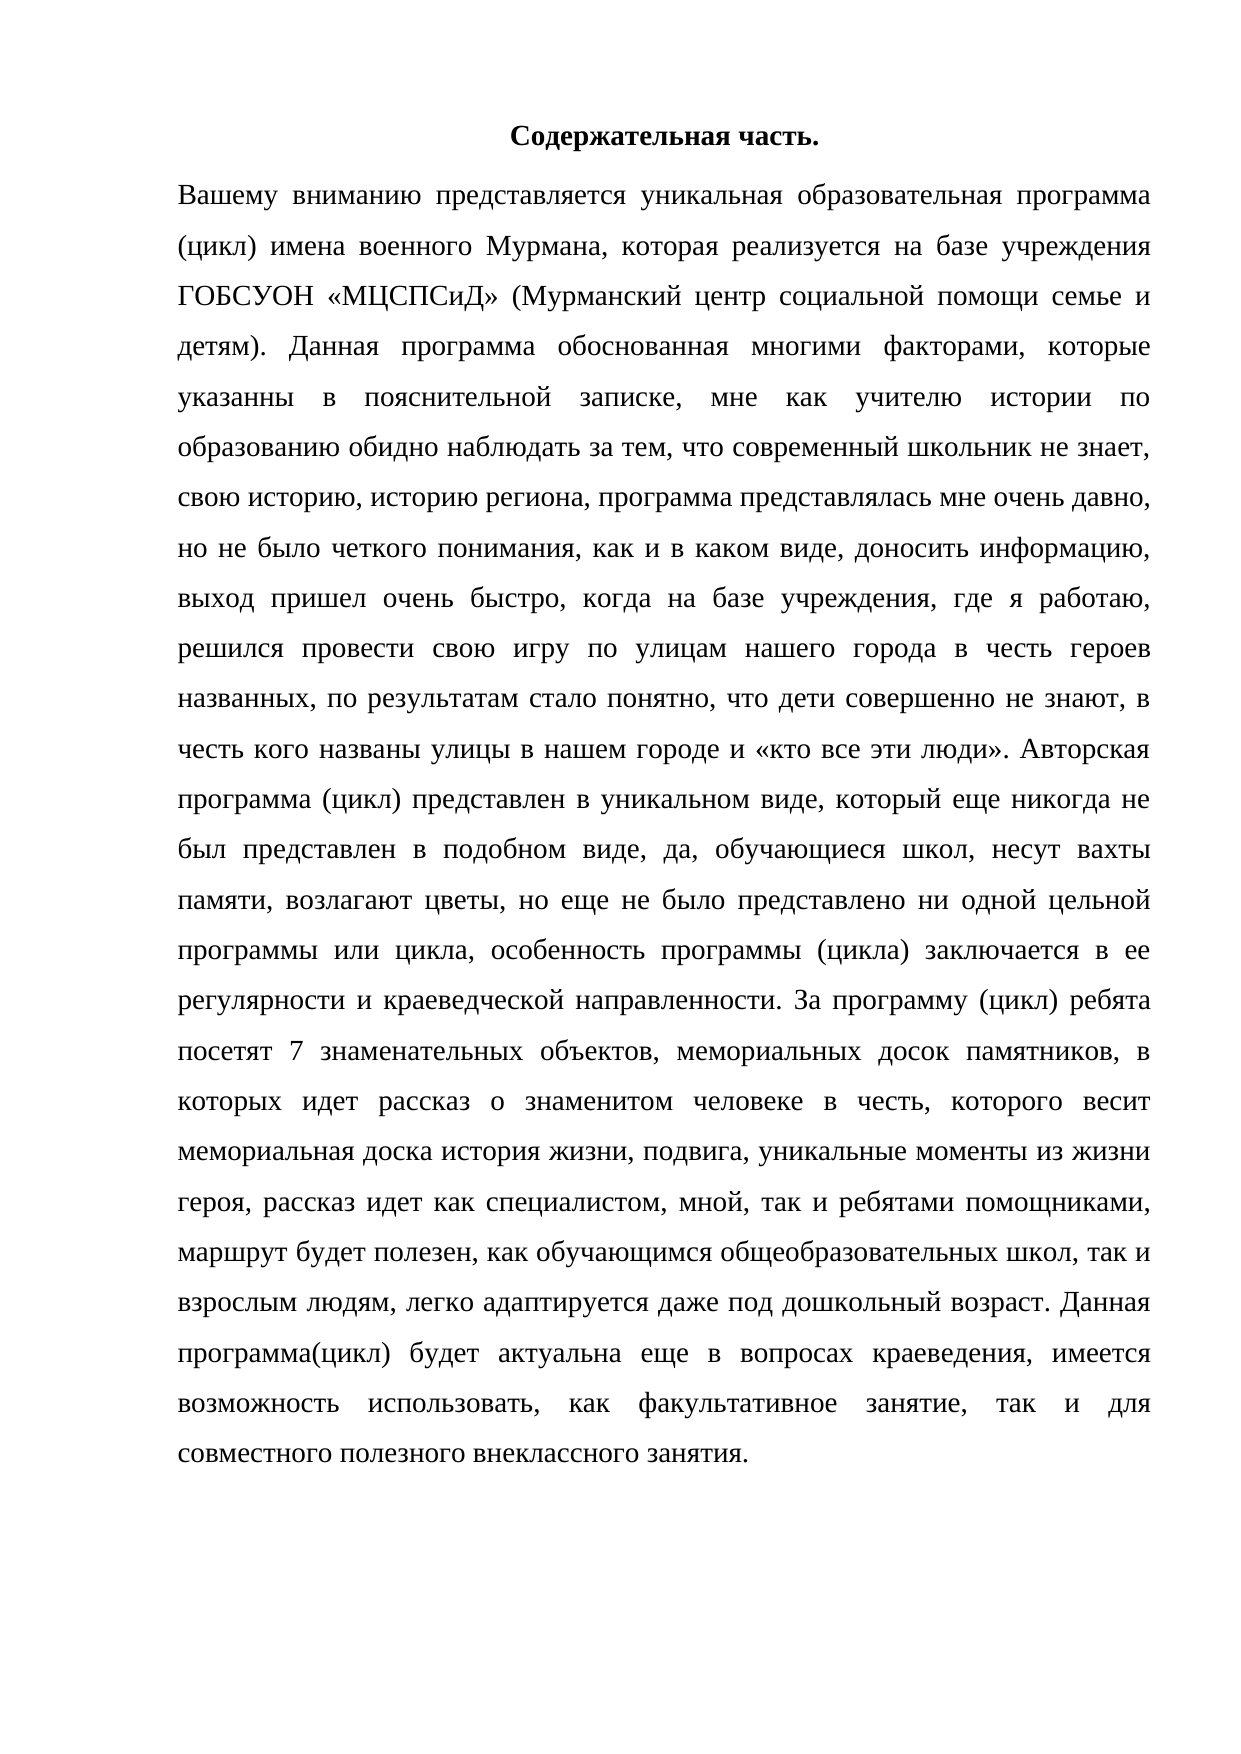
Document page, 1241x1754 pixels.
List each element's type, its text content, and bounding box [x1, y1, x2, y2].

text Вашему вниманию представляется уникальная образовательная программа (цикл) имена военного Мурмана, которая реализуется на базе учреждения ГОБСУОН «МЦСПСиД» (Мурманский центр социальной помощи семье и детям). Данная программа обоснованная многими факторами, которые указанны в пояснительной записке, мне как учителю истории по образованию обидно наблюдать за тем, что современный школьник не знает, свою историю, историю региона, программа представлялась мне очень давно, но не было четкого понимания, как и в каком виде, доносить информацию, выход пришел очень быстро, когда на базе учреждения, где я работаю, решился провести свою игру по улицам нашего города в честь героев названных, по результатам стало понятно, что дети совершенно не знают, в честь кого названы улицы в нашем городе и «кто все эти люди». Авторская программа (цикл) представлен в уникальном виде, который еще никогда не был представлен в подобном виде, да, обучающиеся школ, несут вахты памяти, возлагают цветы, но еще не было представлено ни одной цельной программы или цикла, особенность программы (цикла) заключается в ее регулярности и краеведческой направленности. За программу (цикл) ребята посетят 7 знаменательных объектов, мемориальных досок памятников, в которых идет рассказ о знаменитом человеке в честь, которого весит мемориальная доска история жизни, подвига, уникальные моменты из жизни героя, рассказ идет как специалистом, мной, так и ребятами помощниками, маршрут будет полезен, как обучающимся общеобразовательных школ, так и взрослым людям, легко адаптируется даже под дошкольный возраст. Данная программа(цикл) будет актуальна еще в вопросах краеведения, имеется возможность использовать, как факультативное занятие, так и для совместного полезного внеклассного занятия. [177, 177, 1152, 1469]
text Содержательная часть. [177, 118, 1152, 152]
